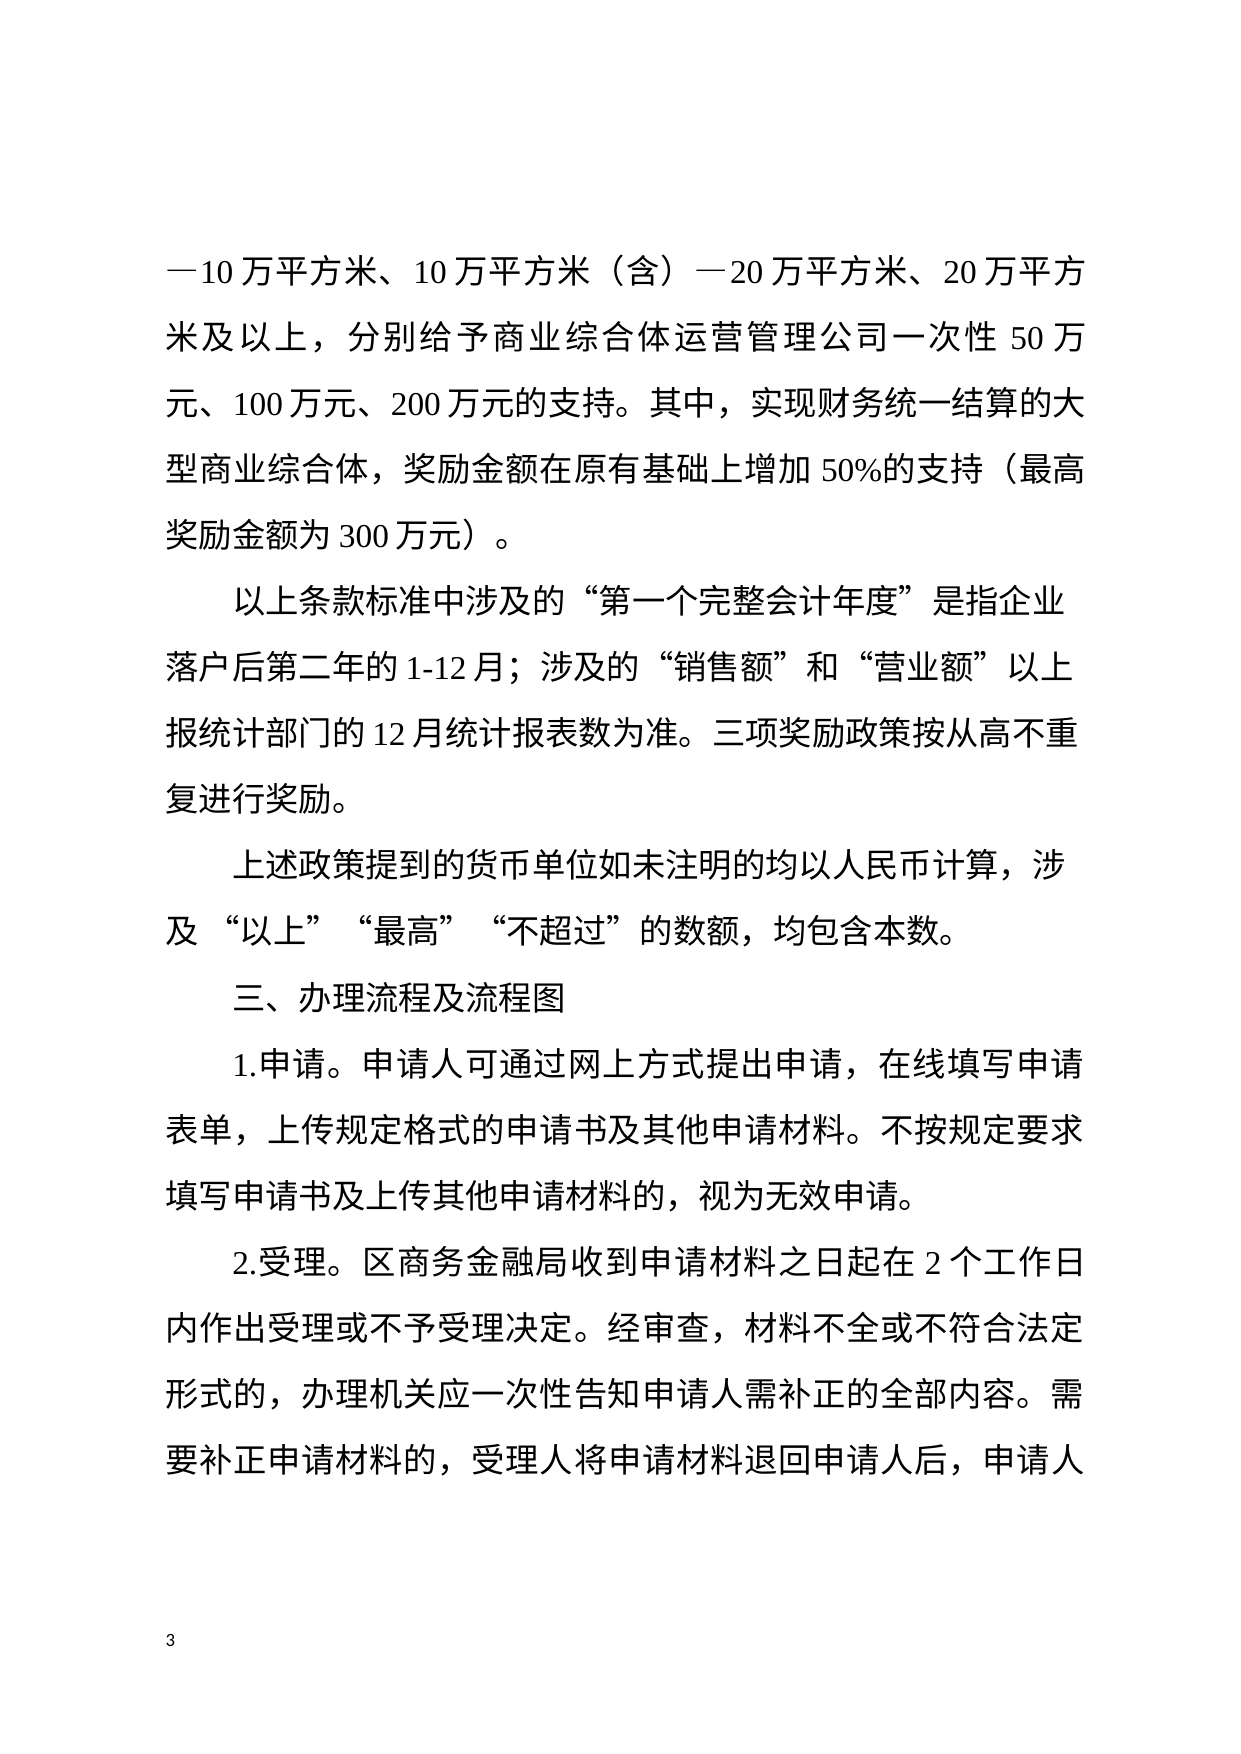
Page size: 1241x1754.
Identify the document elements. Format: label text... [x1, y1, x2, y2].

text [165, 236, 1087, 566]
text 以上条款标准中涉及的“第一个完整会计年度”是指企业落户后第二年的1-12月；涉及的“销售额”和“营业额”以上报统计部门的12月统计报表数为准。三项奖励政策按从高不重复进行奖励。 [165, 566, 1087, 830]
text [165, 1227, 1087, 1491]
text 1.申请。申请人可通过网上方式提出申请，在线填写申请表单，上传规定格式的申请书及其他申请材料。不按规定要求填写申请书及上传其他申请材料的，视为无效申请。 [165, 1028, 1087, 1227]
text 三、办理流程及流程图 [165, 962, 1087, 1028]
text 上述政策提到的货币单位如未注明的均以人民币计算，涉及 “以上”“最高”“不超过”的数额，均包含本数。 [165, 830, 1087, 962]
